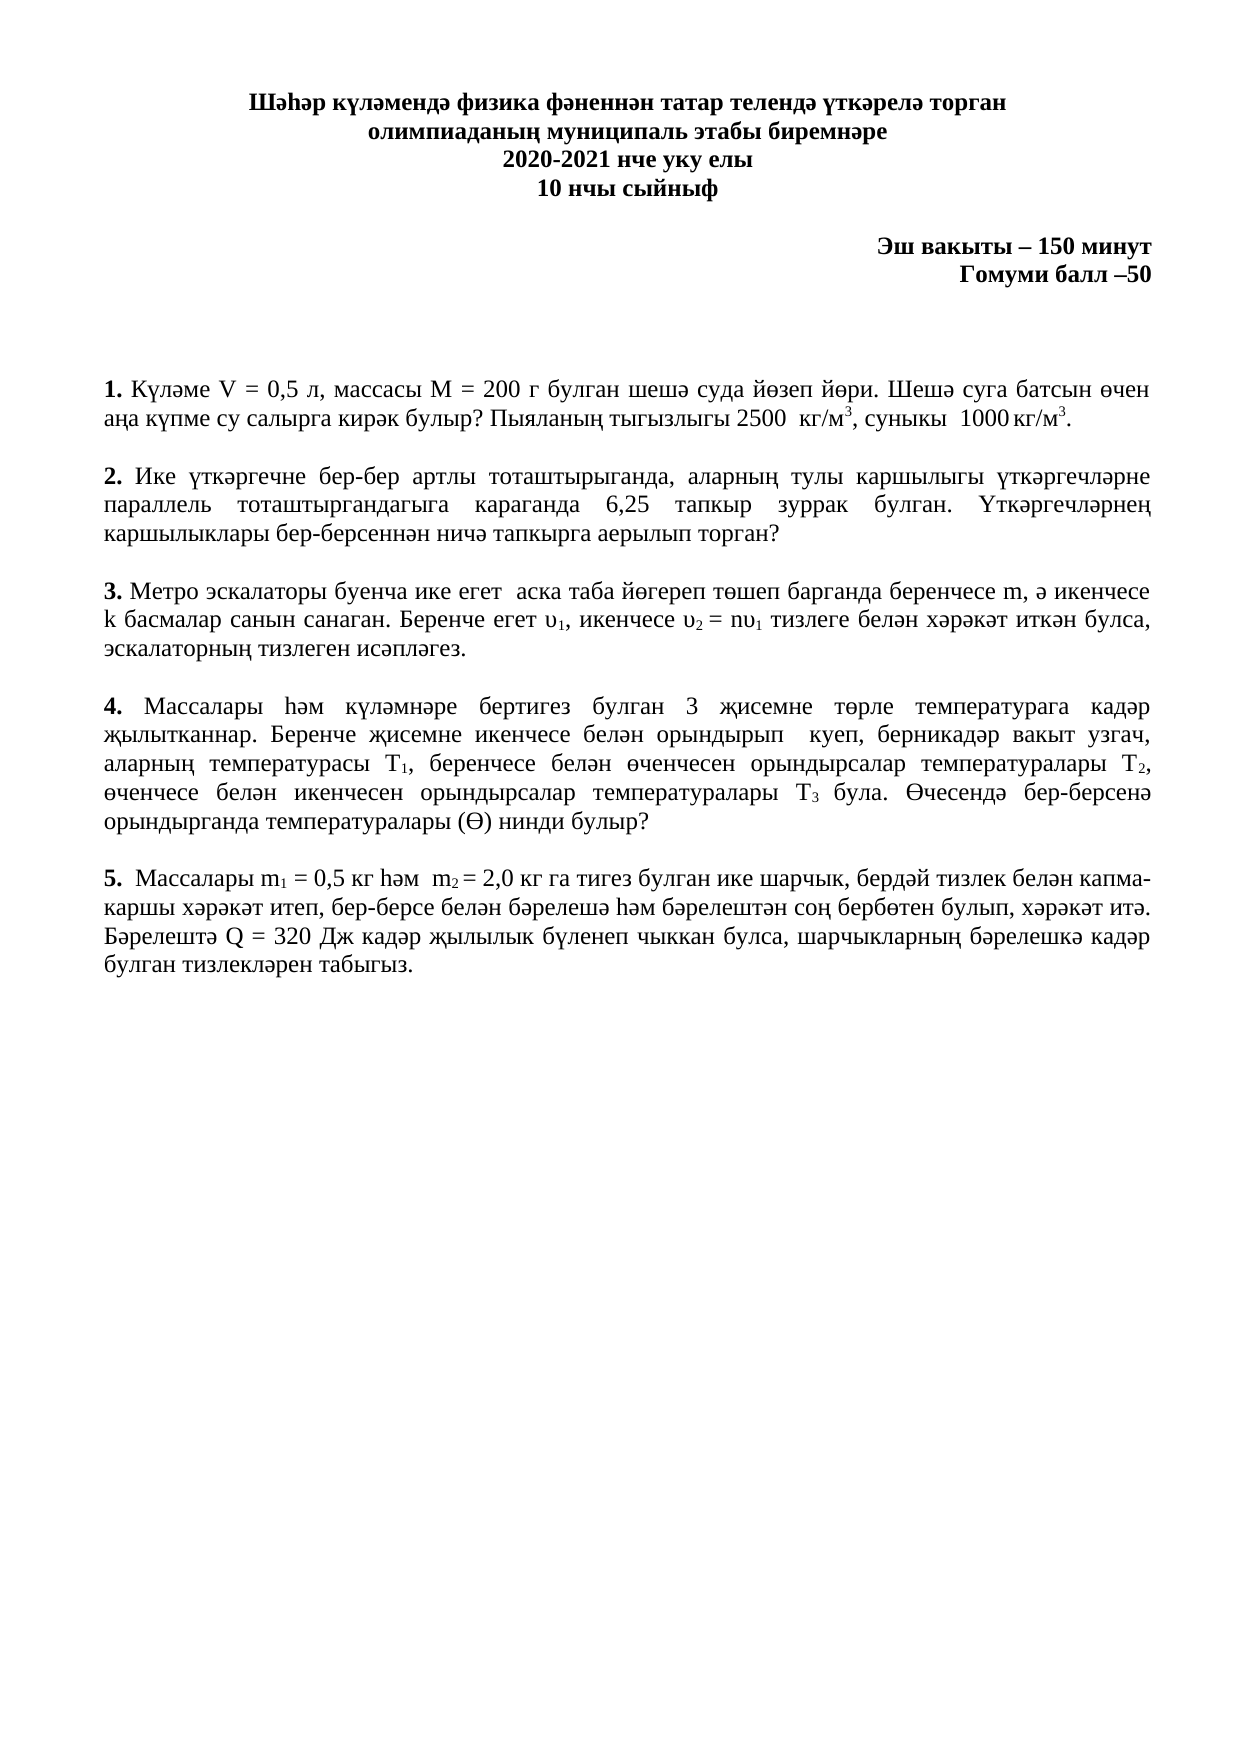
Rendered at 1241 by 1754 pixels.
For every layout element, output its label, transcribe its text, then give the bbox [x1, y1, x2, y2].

text олимпиаданың муниципаль этабы биремнәре [103, 116, 1152, 144]
text Шәһәр күләмендә физика фәненнән татар телендә үткәрелә торган [103, 87, 1152, 116]
text 10 нчы сыйныф [103, 173, 1152, 202]
text 2. Ике үткәргечне бер-бер артлы тоташтырыганда, аларның тулы каршылыгы үткәргечләрне параллель тоташтыргандагыга караганда 6,25 тапкыр зуррак булган. Үткәргечләрнең каршылыклары бер-берсеннән ничә тапкырга аерылып торган? [103, 461, 1152, 547]
text Гомуми балл –50 [103, 259, 1152, 288]
text 1. Күләме V = 0,5 л, массасы М = 200 г булган шешә суда йөзеп йөри. Шешә суга батсын өчен аңа күпме су салырга кирәк булыр? Пыяланың тыгызлыгы 2500 кг/м3, суныкы 1000 кг/м3. [103, 374, 1152, 432]
text 4. Массалары һәм күләмнәре бертигез булган 3 җисемне төрле температурага кадәр җылытканнар. Беренче җисемне икенчесе белән орындырып куеп, берникадәр вакыт узгач, аларның температурасы Т1, беренчесе белән өченчесен орындырсалар температуралары Т2, өченчесе белән икенчесен орындырсалар температуралары Т3 була. Өчесендә бер-берсенә орындырганда температуралары (Ө) нинди булыр? [103, 691, 1152, 834]
text 2020-2021 нче уку елы [103, 144, 1152, 173]
text 5. Массалары m1 = 0,5 кг һәм m2 = 2,0 кг га тигез булган ике шарчык, бердәй тизлек белән капма-каршы хәрәкәт итеп, бер-берсе белән бәрелешә һәм бәрелештән соң бербөтен булып, хәрәкәт итә. Бәрелештә Q = 320 Дж кадәр җылылык бүленеп чыккан булса, шарчыкларның бәрелешкә кадәр булган тизлекләрен табыгыз. [103, 863, 1152, 978]
text Эш вакыты – 150 минут [103, 231, 1152, 259]
text 3. Метро эскалаторы буенча ике егет аска таба йөгереп төшеп барганда беренчесе m, ә икенчесе k басмалар санын санаган. Беренче егет υ1, икенчесе υ2 = nυ1 тизлеге белән хәрәкәт иткән булса, эскалаторның тизлеген исәпләгез. [103, 576, 1152, 662]
